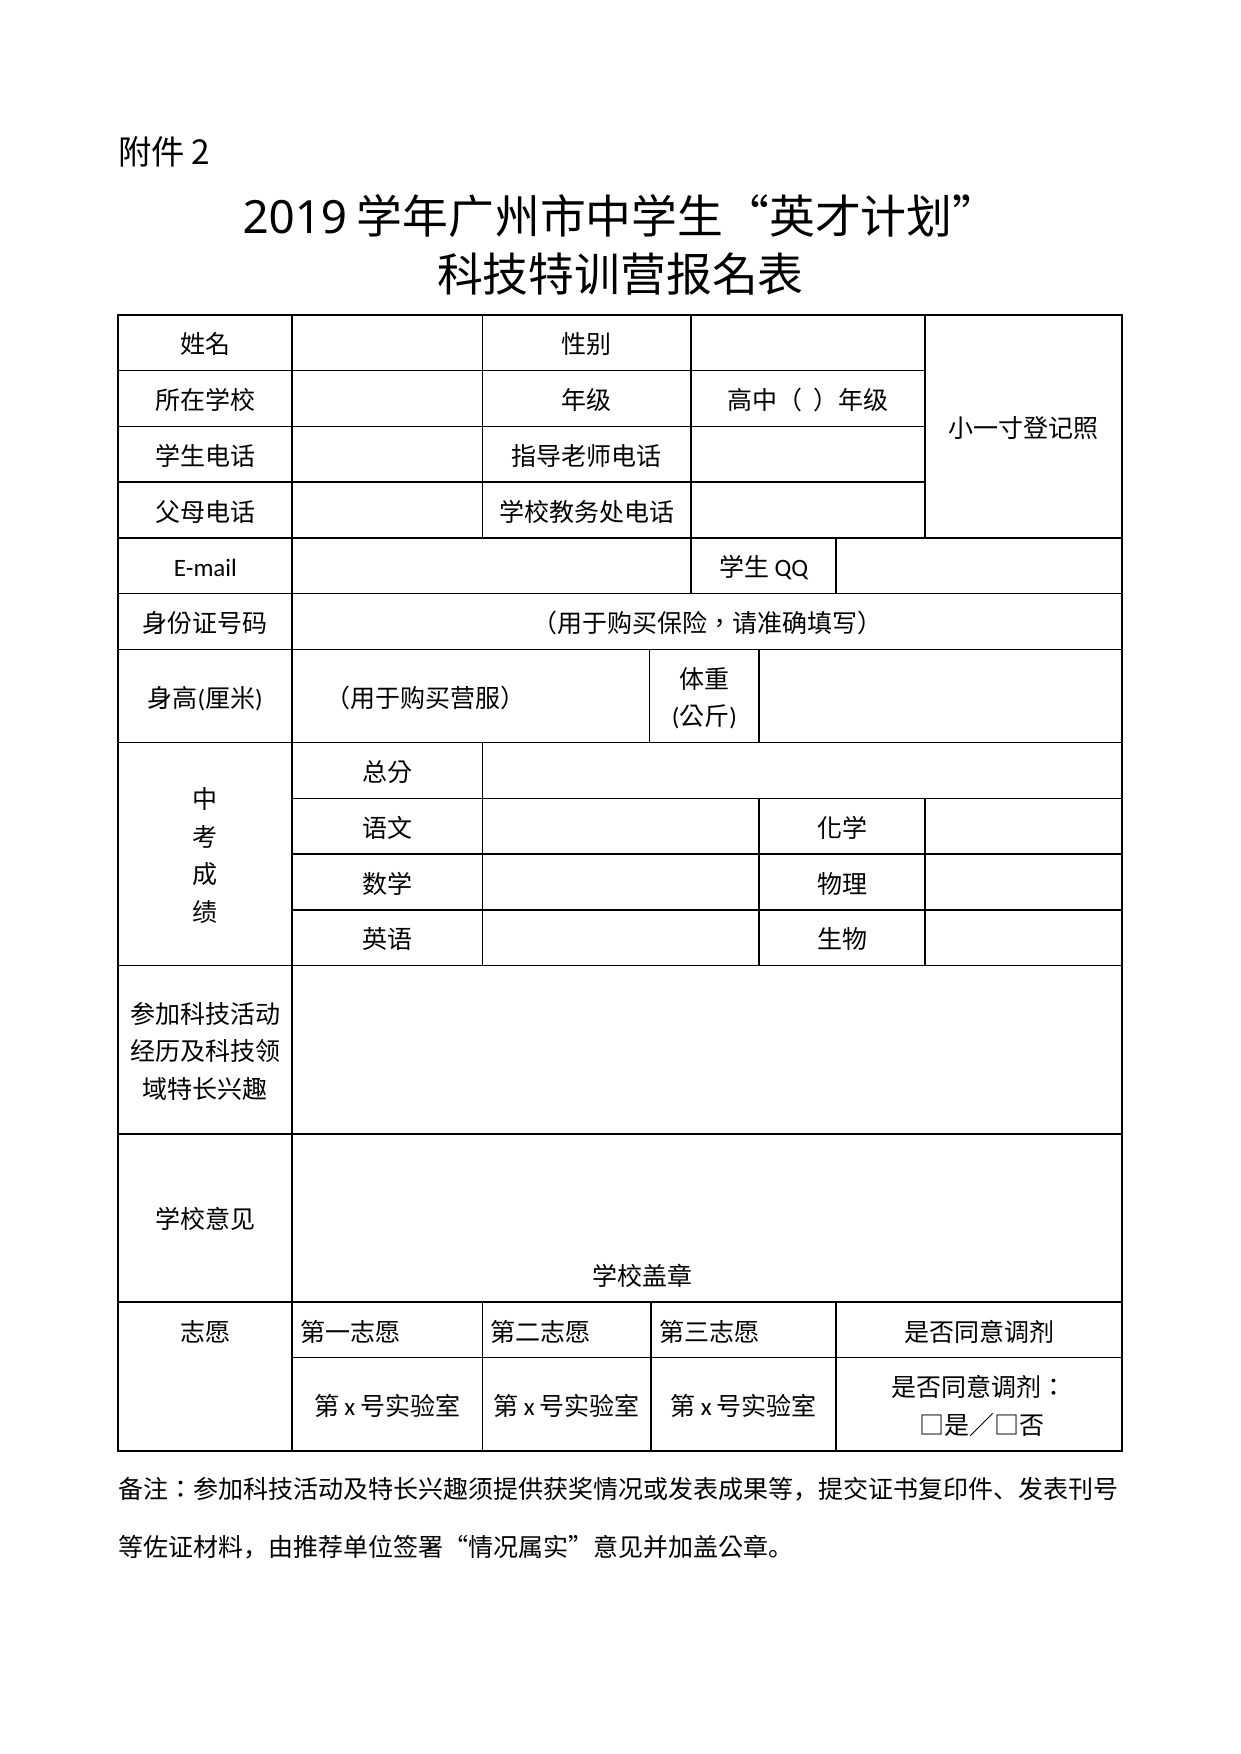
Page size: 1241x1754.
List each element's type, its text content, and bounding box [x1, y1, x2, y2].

table_cell 总分 [293, 743, 482, 797]
table_cell 物理 [760, 855, 924, 909]
table_cell [692, 483, 924, 537]
table_cell 父母电话 [119, 483, 291, 537]
table_cell [483, 911, 758, 964]
table_cell 学校教务处电话 [483, 483, 690, 537]
table_cell 学生电话 [119, 427, 291, 481]
table_cell 是否同意调剂： □是／□否 [837, 1358, 1121, 1450]
table_cell 年级 [483, 371, 690, 426]
table_cell 身份证号码 [119, 594, 291, 648]
table_cell 第x号实验室 [652, 1358, 835, 1450]
table_cell 英语 [293, 911, 482, 964]
table_cell 志愿 [119, 1303, 291, 1450]
table_cell [293, 539, 690, 593]
table_cell 第x号实验室 [483, 1358, 650, 1450]
table_cell 姓名 [119, 316, 291, 370]
table_cell 参加科技活动经历及科技领域特长兴趣 [119, 966, 291, 1133]
table_cell 第一志愿 [293, 1303, 482, 1357]
table_header 2019学年广州市中学生“英才计划” 科技特训营报名表 [118, 176, 1122, 314]
table_cell 学校盖章 [293, 1135, 1121, 1301]
text 备注：参加科技活动及特长兴趣须提供获奖情况或发表成果等，提交证书复印件、发表刊号等佐证材料，由推荐单位签署“情况属实”意见并加盖公章。 [118, 1452, 1122, 1568]
table_cell 生物 [760, 911, 924, 964]
table_cell 第x号实验室 [293, 1358, 482, 1450]
table_cell [293, 371, 482, 426]
table_cell 身高(厘米) [119, 650, 291, 742]
table_cell [483, 799, 758, 853]
table_cell 语文 [293, 799, 482, 853]
table_cell 性别 [483, 316, 690, 370]
table_cell [293, 316, 482, 370]
table_cell [483, 855, 758, 909]
table_cell [293, 966, 1121, 1133]
table_cell 所在学校 [119, 371, 291, 426]
table_cell [692, 427, 924, 481]
table_cell [293, 483, 482, 537]
table_cell 体重 (公斤) [650, 650, 758, 742]
table_cell [483, 743, 1121, 797]
table_cell 高中（ ）年级 [692, 371, 924, 426]
table_cell E-mail [119, 539, 291, 593]
table_cell [926, 855, 1121, 909]
table_cell 小一寸登记照 [926, 316, 1121, 537]
table_cell 学校意见 [119, 1135, 291, 1301]
table_cell 学生QQ [692, 539, 835, 593]
table_cell （用于购买营服） [293, 650, 649, 742]
table_cell [837, 539, 1121, 593]
table_cell 化学 [760, 799, 924, 853]
table_cell 指导老师电话 [483, 427, 690, 481]
table_cell [692, 316, 924, 370]
table_cell [926, 911, 1121, 964]
table_cell 是否同意调剂 [837, 1303, 1121, 1357]
text 附件2 [118, 118, 1122, 176]
table_cell 第三志愿 [652, 1303, 835, 1357]
table_cell [926, 799, 1121, 853]
table_cell [760, 650, 1121, 742]
table_cell 中 考 成 绩 [119, 743, 291, 964]
table_cell 第二志愿 [483, 1303, 650, 1357]
table_cell （用于购买保险，请准确填写） [293, 594, 1121, 648]
table_cell [293, 427, 482, 481]
table_cell 数学 [293, 855, 482, 909]
